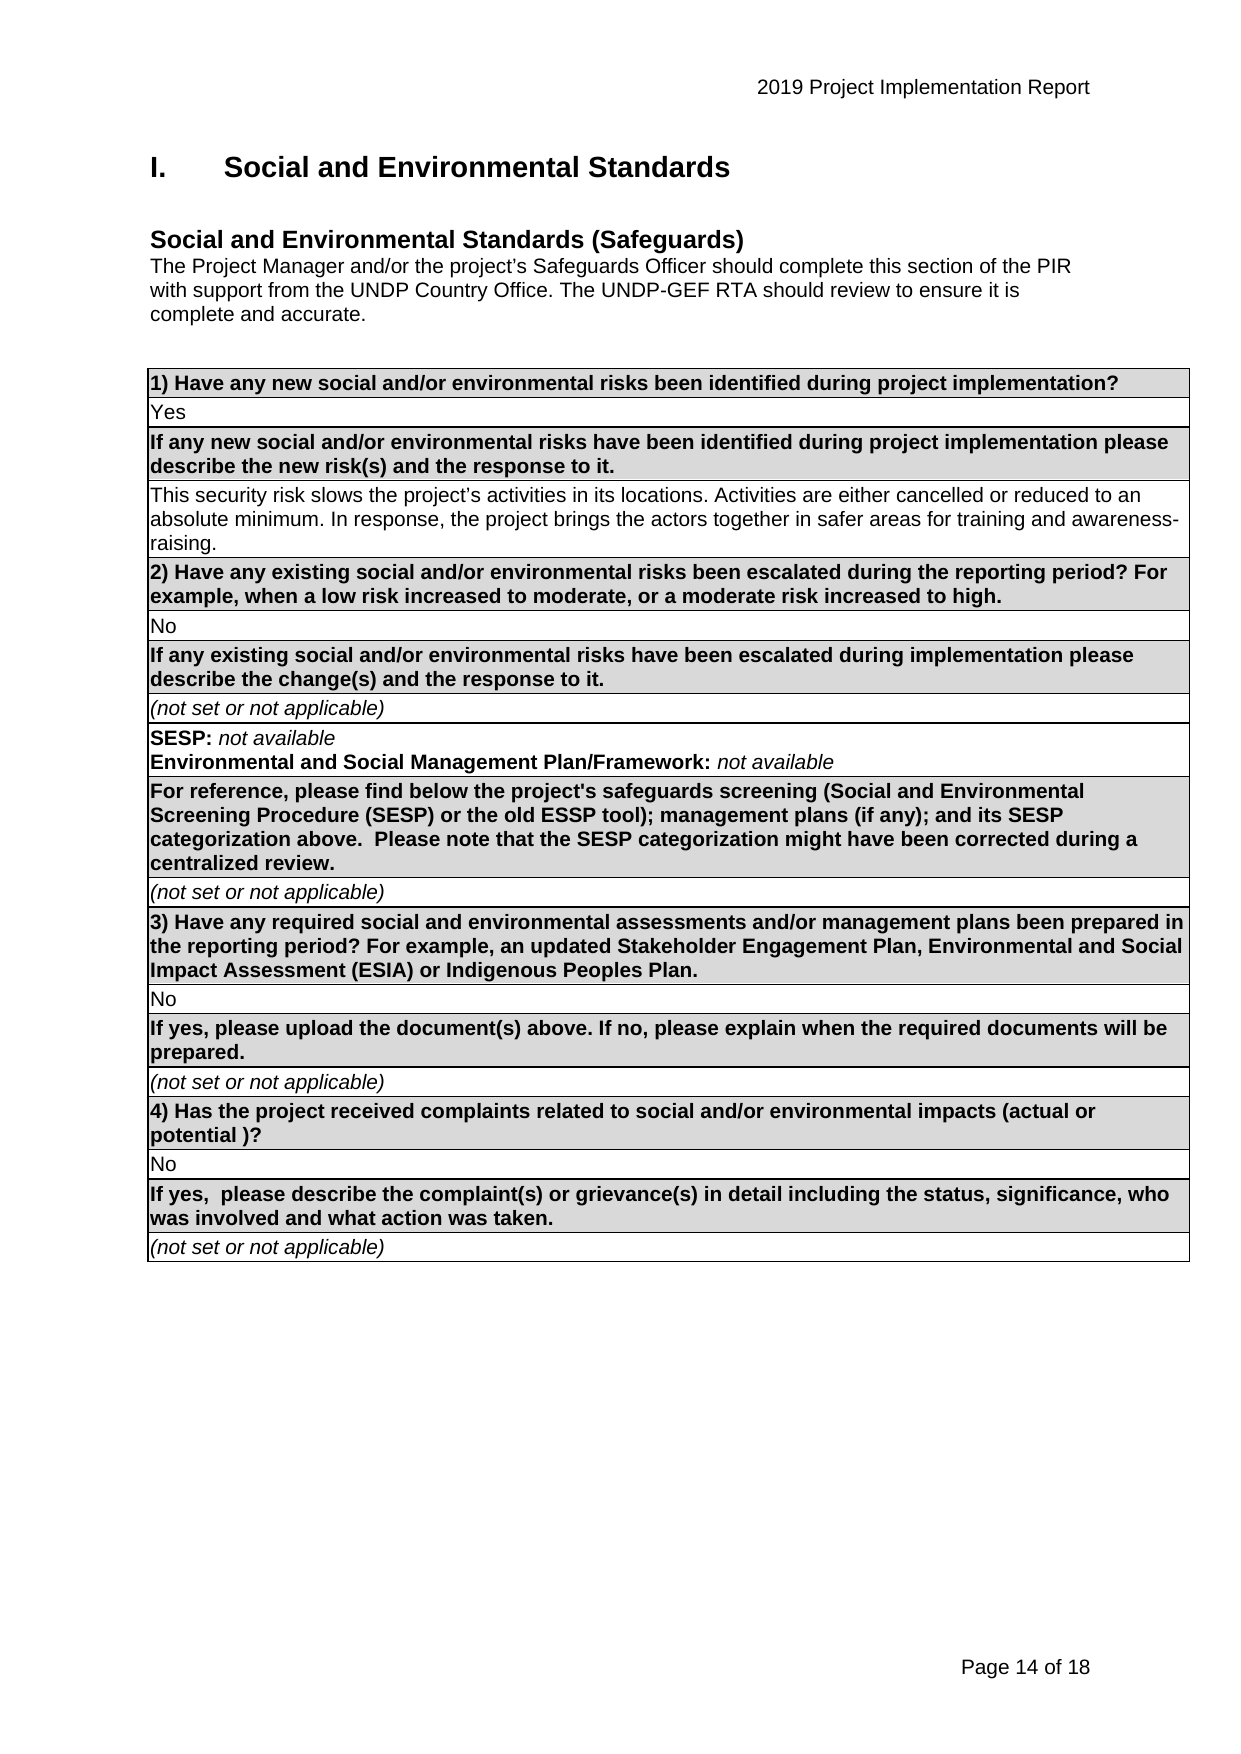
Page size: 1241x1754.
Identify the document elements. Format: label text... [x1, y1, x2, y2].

table_cell No [149, 611, 1189, 639]
table_header 4) Has the project received complaints related to social and/or environmental impacts (actual or potential )? [149, 1097, 1189, 1149]
table_header If yes, please upload the document(s) above. If no, please explain when the required documents will be prepared. [149, 1014, 1189, 1066]
table_header If any existing social and/or environmental risks have been escalated during implementation please describe the change(s) and the response to it. [149, 641, 1189, 693]
table_header SESP: not available Environmental and Social Management Plan/Framework: not available [149, 724, 1189, 776]
table_header 2) Have any existing social and/or environmental risks been escalated during the reporting period? For example, when a low risk increased to moderate, or a moderate risk increased to high. [149, 558, 1189, 610]
table_cell Yes [149, 398, 1189, 426]
table_cell This security risk slows the project’s activities in its locations. Activities are either cancelled or reduced to an absolute minimum. In response, the project brings the actors together in safer areas for training and awareness-raising. [149, 481, 1189, 557]
table_cell (not set or not applicable) [149, 1233, 1189, 1261]
subtitle Social and Environmental Standards [150, 150, 1090, 183]
table_cell No [149, 1150, 1189, 1178]
table_header 1) Have any new social and/or environmental risks been identified during project implementation? [149, 369, 1189, 397]
text Social and Environmental Standards (Safeguards) [150, 225, 1090, 254]
table_header 3) Have any required social and environmental assessments and/or management plans been prepared in the reporting period? For example, an updated Stakeholder Engagement Plan, Environmental and Social Impact Assessment (ESIA) or Indigenous Peoples Plan. [149, 908, 1189, 983]
table_cell No [149, 985, 1189, 1013]
table_header If yes, please describe the complaint(s) or grievance(s) in detail including the status, significance, who was involved and what action was taken. [149, 1180, 1189, 1232]
table_cell (not set or not applicable) [149, 694, 1189, 722]
table_header If any new social and/or environmental risks have been identified during project implementation please describe the new risk(s) and the response to it. [149, 428, 1189, 479]
table_cell (not set or not applicable) [149, 878, 1189, 906]
text The Project Manager and/or the project’s Safeguards Officer should complete this section of the PIR with support from the UNDP Country Office. The UNDP-GEF RTA should review to ensure it is complete and accurate. [150, 254, 1090, 326]
table_cell For reference, please find below the project's safeguards screening (Social and Environmental Screening Procedure (SESP) or the old ESSP tool); management plans (if any); and its SESP categorization above. Please note that the SESP categorization might have been corrected during a centralized review. [149, 777, 1189, 877]
table_cell (not set or not applicable) [149, 1068, 1189, 1096]
